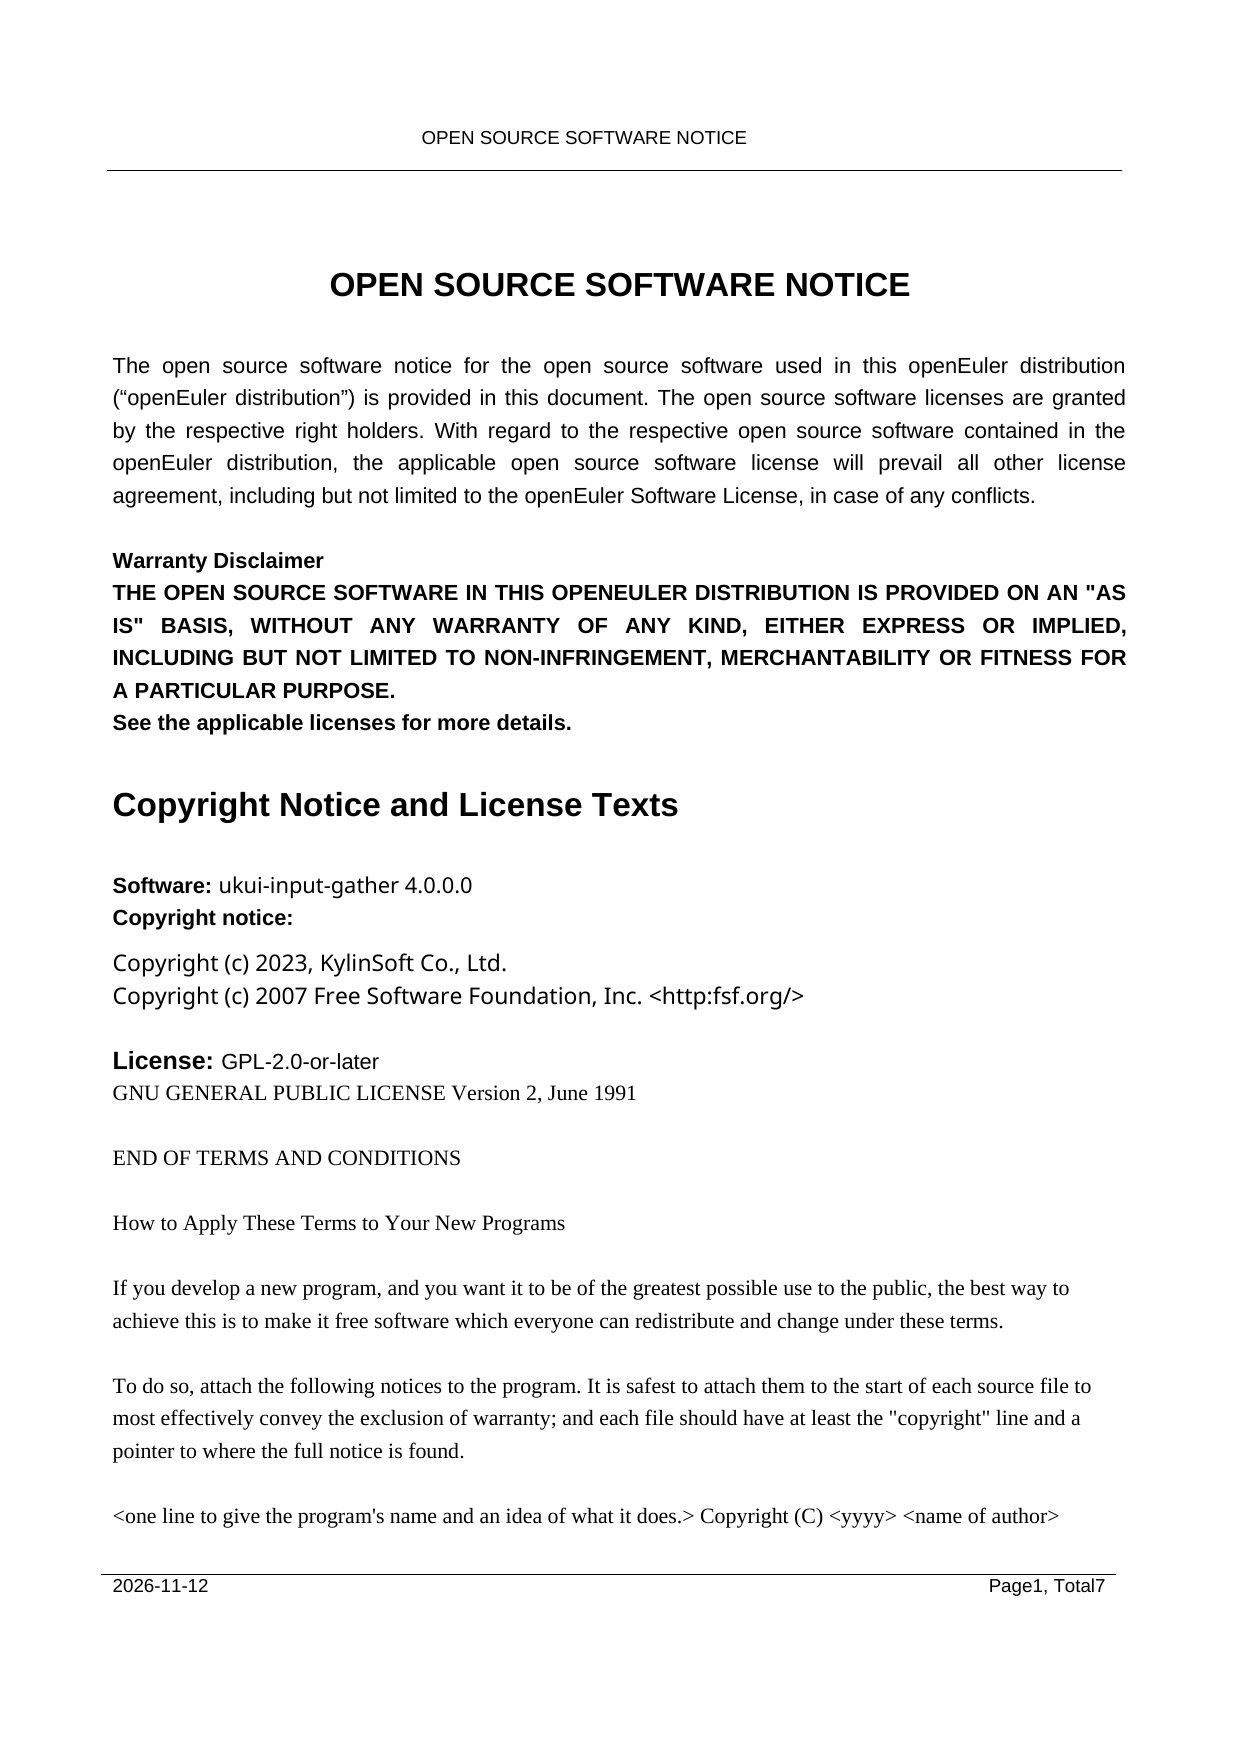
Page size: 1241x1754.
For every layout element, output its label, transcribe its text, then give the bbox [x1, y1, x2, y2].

text THE OPEN SOURCE SOFTWARE IN THIS OPENEULER DISTRIBUTION IS PROVIDED ON AN "AS IS" BASIS, WITHOUT ANY WARRANTY OF ANY KIND, EITHER EXPRESS OR IMPLIED, INCLUDING BUT NOT LIMITED TO NON-INFRINGEMENT, MERCHANTABILITY OR FITNESS FOR A PARTICULAR PURPOSE. See the applicable licenses for more details. [112, 576, 1128, 739]
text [112, 1077, 1128, 1532]
text OPEN SOURCE SOFTWARE NOTICE [112, 251, 1128, 316]
text Copyright Notice and License Texts [112, 771, 1128, 836]
text Warranty Disclaimer [112, 544, 1128, 576]
title Software: ukui-input-gather 4.0.0.0 [112, 869, 1128, 901]
text Copyright notice: [112, 901, 1128, 934]
text The open source software notice for the open source software used in this openEuler distribution (“openEuler distribution”) is provided in this document. The open source software licenses are granted by the respective right holders. With regard to the respective open source software contained in the openEuler distribution, the applicable open source software license will prevail all other license agreement, including but not limited to the openEuler Software License, in case of any conflicts. [112, 349, 1128, 511]
text License: GPL-2.0-or-later [112, 1044, 1128, 1077]
text Copyright (c) 2023, KylinSoft Co., Ltd. Copyright (c) 2007 Free Software Foundation, Inc. <http:fsf.org/> [112, 947, 1128, 1044]
